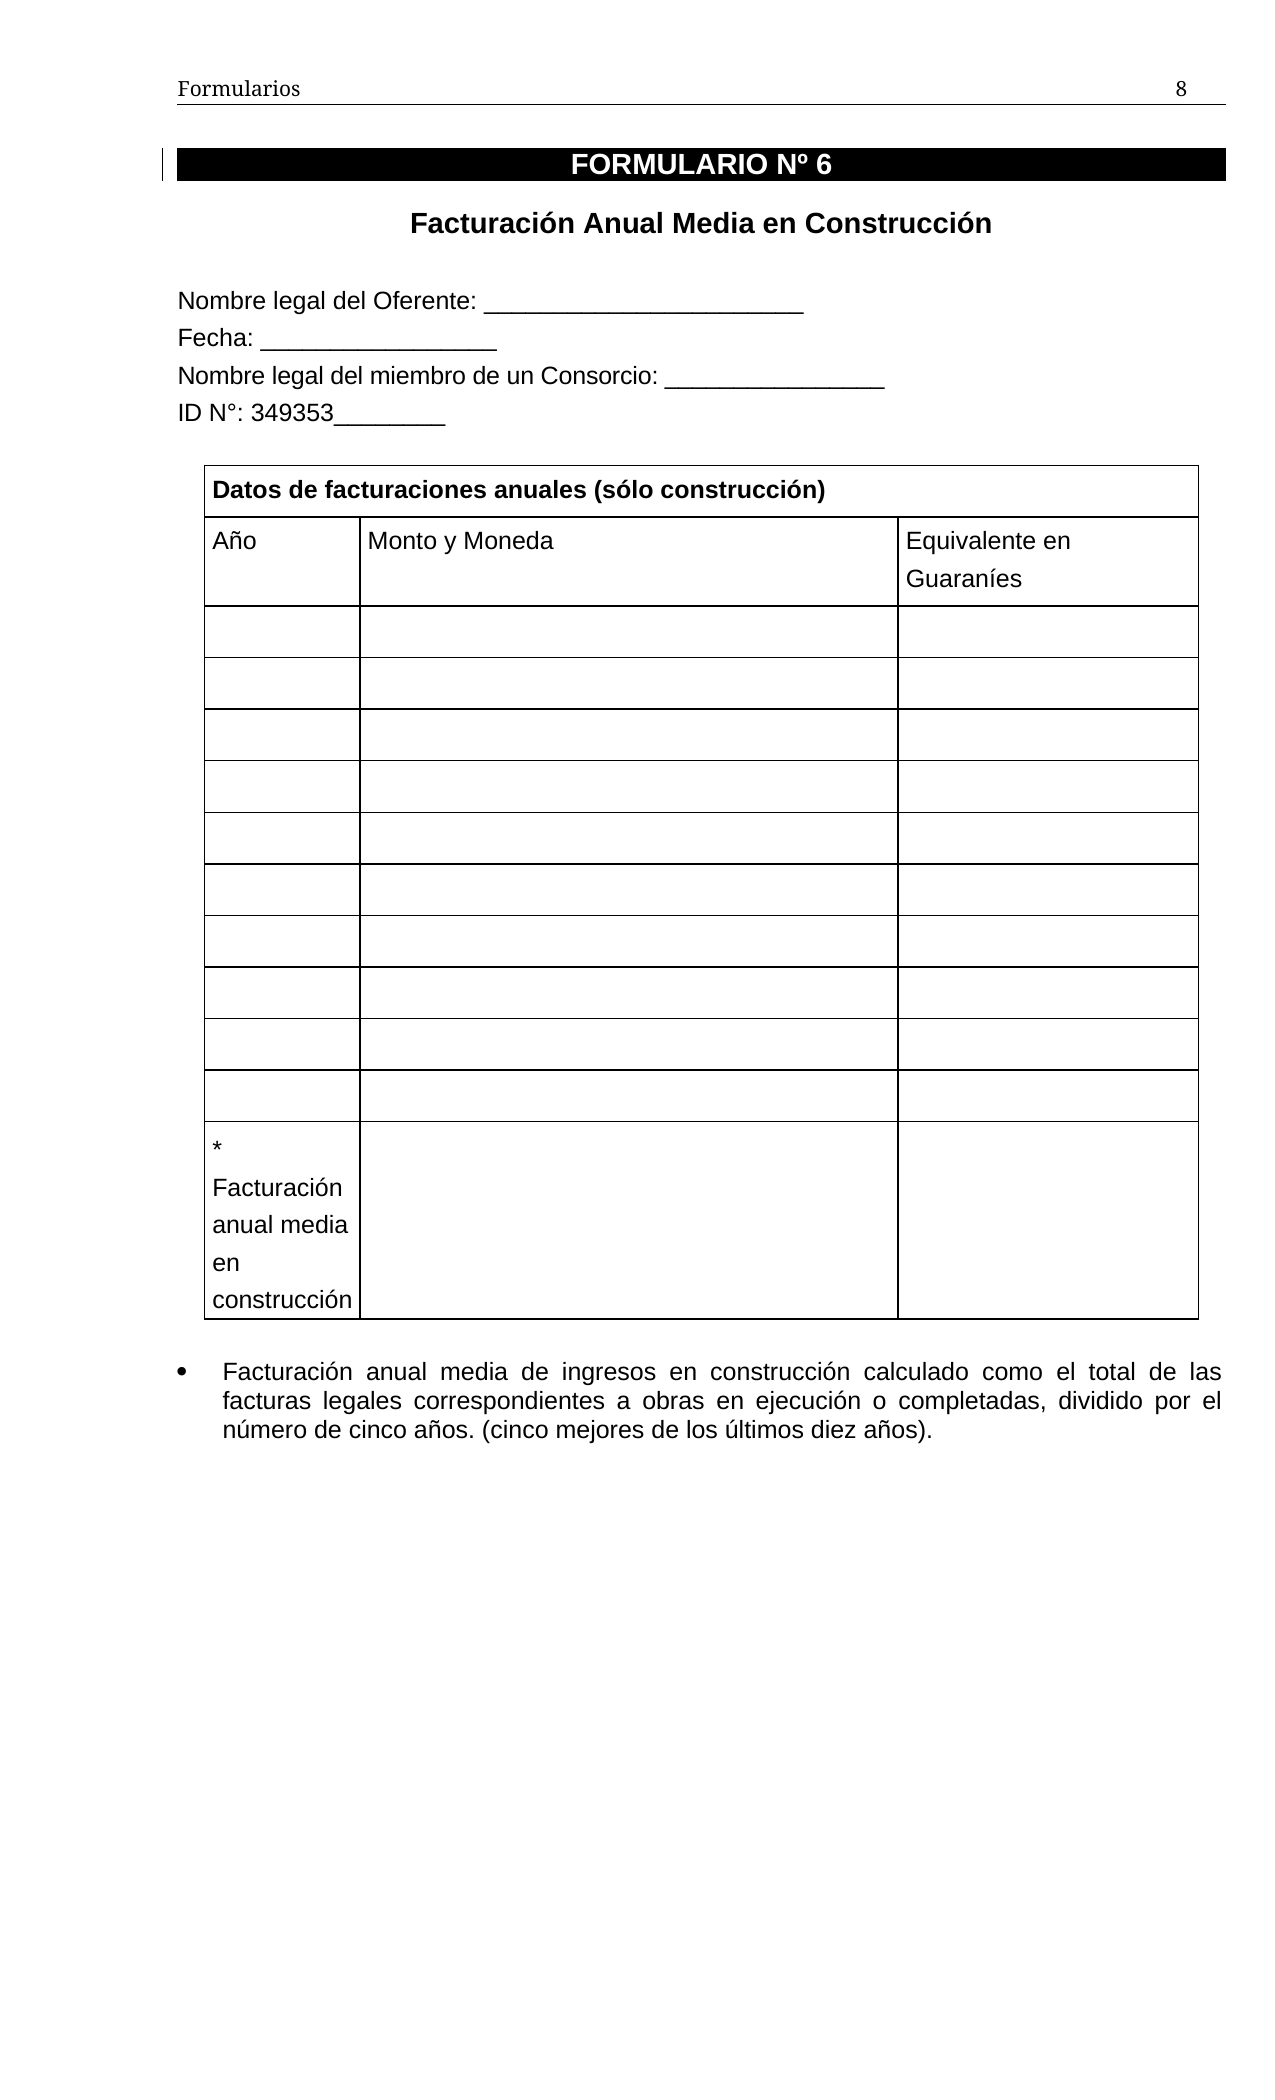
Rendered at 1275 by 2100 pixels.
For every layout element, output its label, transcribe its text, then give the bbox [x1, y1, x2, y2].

table_cell [361, 1122, 897, 1318]
table_cell [361, 1019, 897, 1069]
table_cell [205, 658, 359, 708]
table_cell [205, 865, 359, 914]
table_cell [899, 607, 1198, 657]
subtitle Facturación Anual Media en Construcción [177, 202, 1226, 239]
table_cell [361, 813, 897, 863]
table_cell [361, 968, 897, 1018]
subtitle FORMULARIO Nº 6 [177, 148, 1226, 181]
text ID N°: 349353________ [177, 389, 1209, 427]
table_cell [361, 658, 897, 708]
table_header Datos de facturaciones anuales (sólo construcción) [205, 466, 1198, 516]
table_cell Monto y Moneda [361, 518, 897, 605]
table_cell [205, 968, 359, 1018]
table_cell [899, 1071, 1198, 1121]
table_cell [899, 1019, 1198, 1069]
table_cell [205, 1019, 359, 1069]
text Nombre legal del miembro de un Consorcio: ________________ [177, 352, 1209, 389]
table_cell [899, 710, 1198, 760]
table_cell Año [205, 518, 359, 605]
table_cell [361, 710, 897, 760]
table_cell [361, 865, 897, 914]
table_cell Equivalente en Guaraníes [899, 518, 1198, 605]
table_cell [205, 1071, 359, 1121]
table_cell [899, 865, 1198, 914]
table_cell [205, 813, 359, 863]
table_cell [899, 658, 1198, 708]
table_cell [361, 607, 897, 657]
table_cell [205, 607, 359, 657]
table_cell [899, 916, 1198, 966]
text Nombre legal del Oferente: _______________________ [177, 277, 1209, 314]
table_cell [899, 968, 1198, 1018]
table_cell [205, 761, 359, 811]
table_cell [899, 1122, 1198, 1318]
table_cell [361, 916, 897, 966]
table_cell * Facturación anual media en construcción [205, 1122, 359, 1318]
table_cell [361, 761, 897, 811]
table_cell [899, 761, 1198, 811]
list Facturación anual media de ingresos en construcción calculado como el total de las facturas legales correspondientes a obras en ejecución o completadas, dividido por el número de cinco años. (cinco mejores de los últimos diez años). [177, 1357, 1223, 1443]
table_cell [205, 710, 359, 760]
table_cell [205, 916, 359, 966]
text Fecha: _________________ [177, 314, 1209, 352]
table_cell [361, 1071, 897, 1121]
table_cell [899, 813, 1198, 863]
